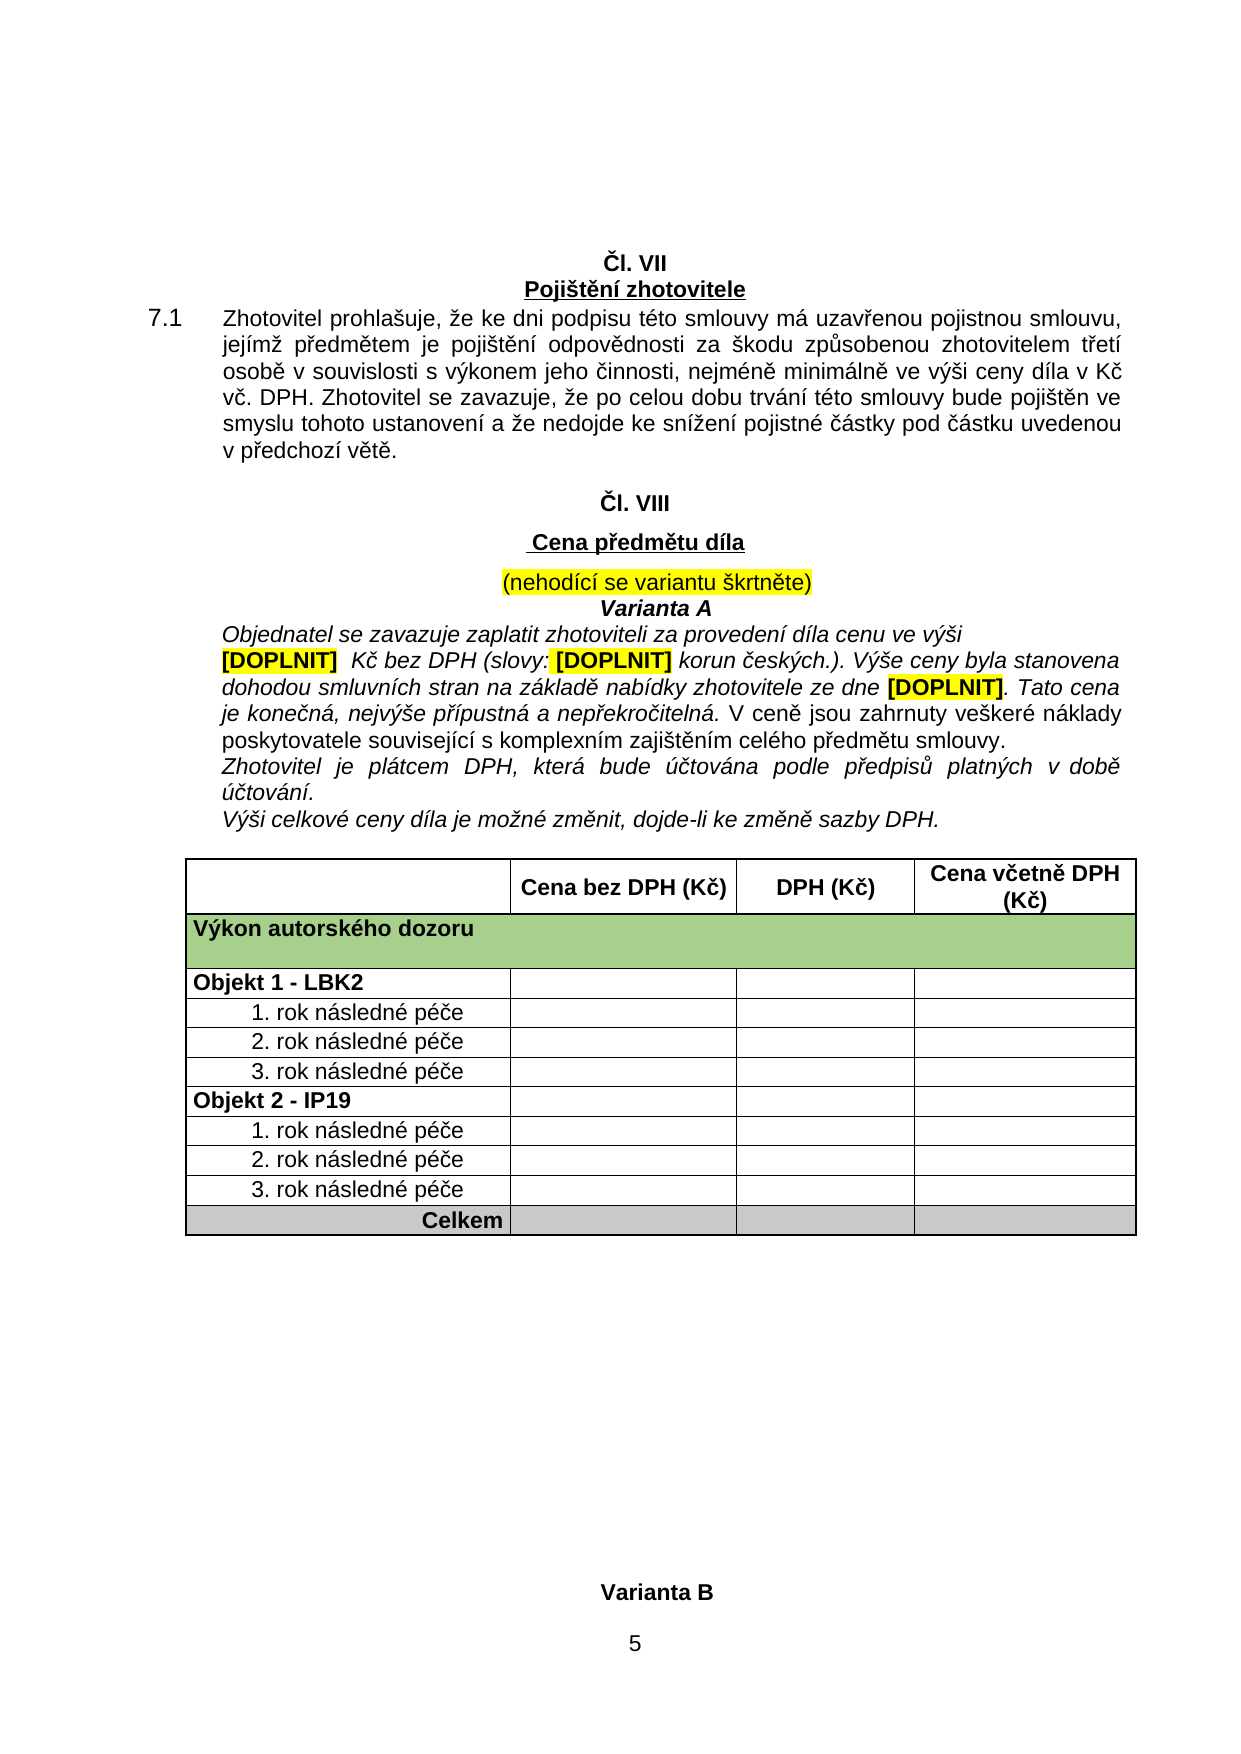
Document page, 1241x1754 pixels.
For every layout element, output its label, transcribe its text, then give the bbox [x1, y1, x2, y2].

list Zhotovitel prohlašuje, že ke dni podpisu této smlouvy má uzavřenou pojistnou smlouvu, jejímž předmětem je pojištění odpovědnosti za škodu způsobenou zhotovitelem třetí osobě v souvislosti s výkonem jeho činnosti, nejméně minimálně ve výši ceny díla v Kč vč. DPH. Zhotovitel se zavazuje, že po celou dobu trvání této smlouvy bude pojištěn ve smyslu tohoto ustanovení a že nedojde ke snížení pojistné částky pod částku uvedenou v předchozí větě. [148, 303, 1122, 463]
table_cell [511, 1176, 736, 1204]
table_cell 2. rok následné péče [187, 1028, 510, 1057]
table_cell [511, 999, 736, 1027]
table_cell Objekt 1 - LBK2 [187, 969, 510, 997]
table_cell [737, 969, 914, 997]
table_cell [915, 999, 1135, 1027]
table_cell 1. rok následné péče [187, 999, 510, 1027]
table_cell [915, 1058, 1135, 1086]
table_cell [511, 1087, 736, 1116]
table_header DPH (Kč) [737, 860, 914, 913]
table_cell [737, 1087, 914, 1116]
table_cell [511, 1206, 736, 1234]
text Výši celkové ceny díla je možné změnit, dojde-li ke změně sazby DPH. [222, 806, 1122, 832]
table_cell [915, 969, 1135, 997]
text Pojištění zhotovitele [148, 276, 1122, 303]
text (nehodící se variantu škrtněte) [192, 568, 1122, 595]
table_cell 3. rok následné péče [187, 1176, 510, 1204]
text Varianta B [192, 1579, 1122, 1605]
table_cell [737, 1117, 914, 1145]
table_cell 2. rok následné péče [187, 1146, 510, 1175]
table_cell [915, 1087, 1135, 1116]
table_cell [737, 1058, 914, 1086]
table_cell [737, 1206, 914, 1234]
text Čl. VII [148, 250, 1122, 276]
subtitle Cena předmětu díla [148, 529, 1122, 555]
table_cell Objekt 2 - IP19 [187, 1087, 510, 1116]
table_cell Výkon autorského dozoru [187, 915, 1135, 968]
table_header [187, 860, 510, 913]
table_cell [511, 1058, 736, 1086]
table_cell [737, 999, 914, 1027]
table_cell [915, 1146, 1135, 1175]
list Objednatel se zavazuje zaplatit zhotoviteli za provedení díla cenu ve výši [222, 621, 1122, 647]
table_cell Celkem [187, 1206, 510, 1234]
table_cell [511, 969, 736, 997]
list [DOPLNIT] Kč bez DPH (slovy: [DOPLNIT] korun českých.). Výše ceny byla stanovena dohodou smluvních stran na základě nabídky zhotovitele ze dne [DOPLNIT]. Tato cena je konečná, nejvýše přípustná a nepřekročitelná. V ceně jsou zahrnuty veškeré náklady poskytovatele související s komplexním zajištěním celého předmětu smlouvy. [222, 647, 1122, 753]
table_cell [737, 1176, 914, 1204]
table_cell [915, 1176, 1135, 1204]
table_cell [511, 1028, 736, 1057]
table_cell [737, 1146, 914, 1175]
text Varianta A [192, 595, 1122, 621]
table_header Cena bez DPH (Kč) [511, 860, 736, 913]
table_cell 3. rok následné péče [187, 1058, 510, 1086]
table_cell [915, 1117, 1135, 1145]
table_cell 1. rok následné péče [187, 1117, 510, 1145]
table_cell [737, 1028, 914, 1057]
table_cell [915, 1028, 1135, 1057]
table_header Cena včetně DPH (Kč) [915, 860, 1135, 913]
text Zhotovitel je plátcem DPH, která bude účtována podle předpisů platných v době účtování. [222, 753, 1122, 806]
table_cell [511, 1146, 736, 1175]
subtitle Čl. VIII [148, 489, 1122, 516]
table_cell [511, 1117, 736, 1145]
table_cell [915, 1206, 1135, 1234]
